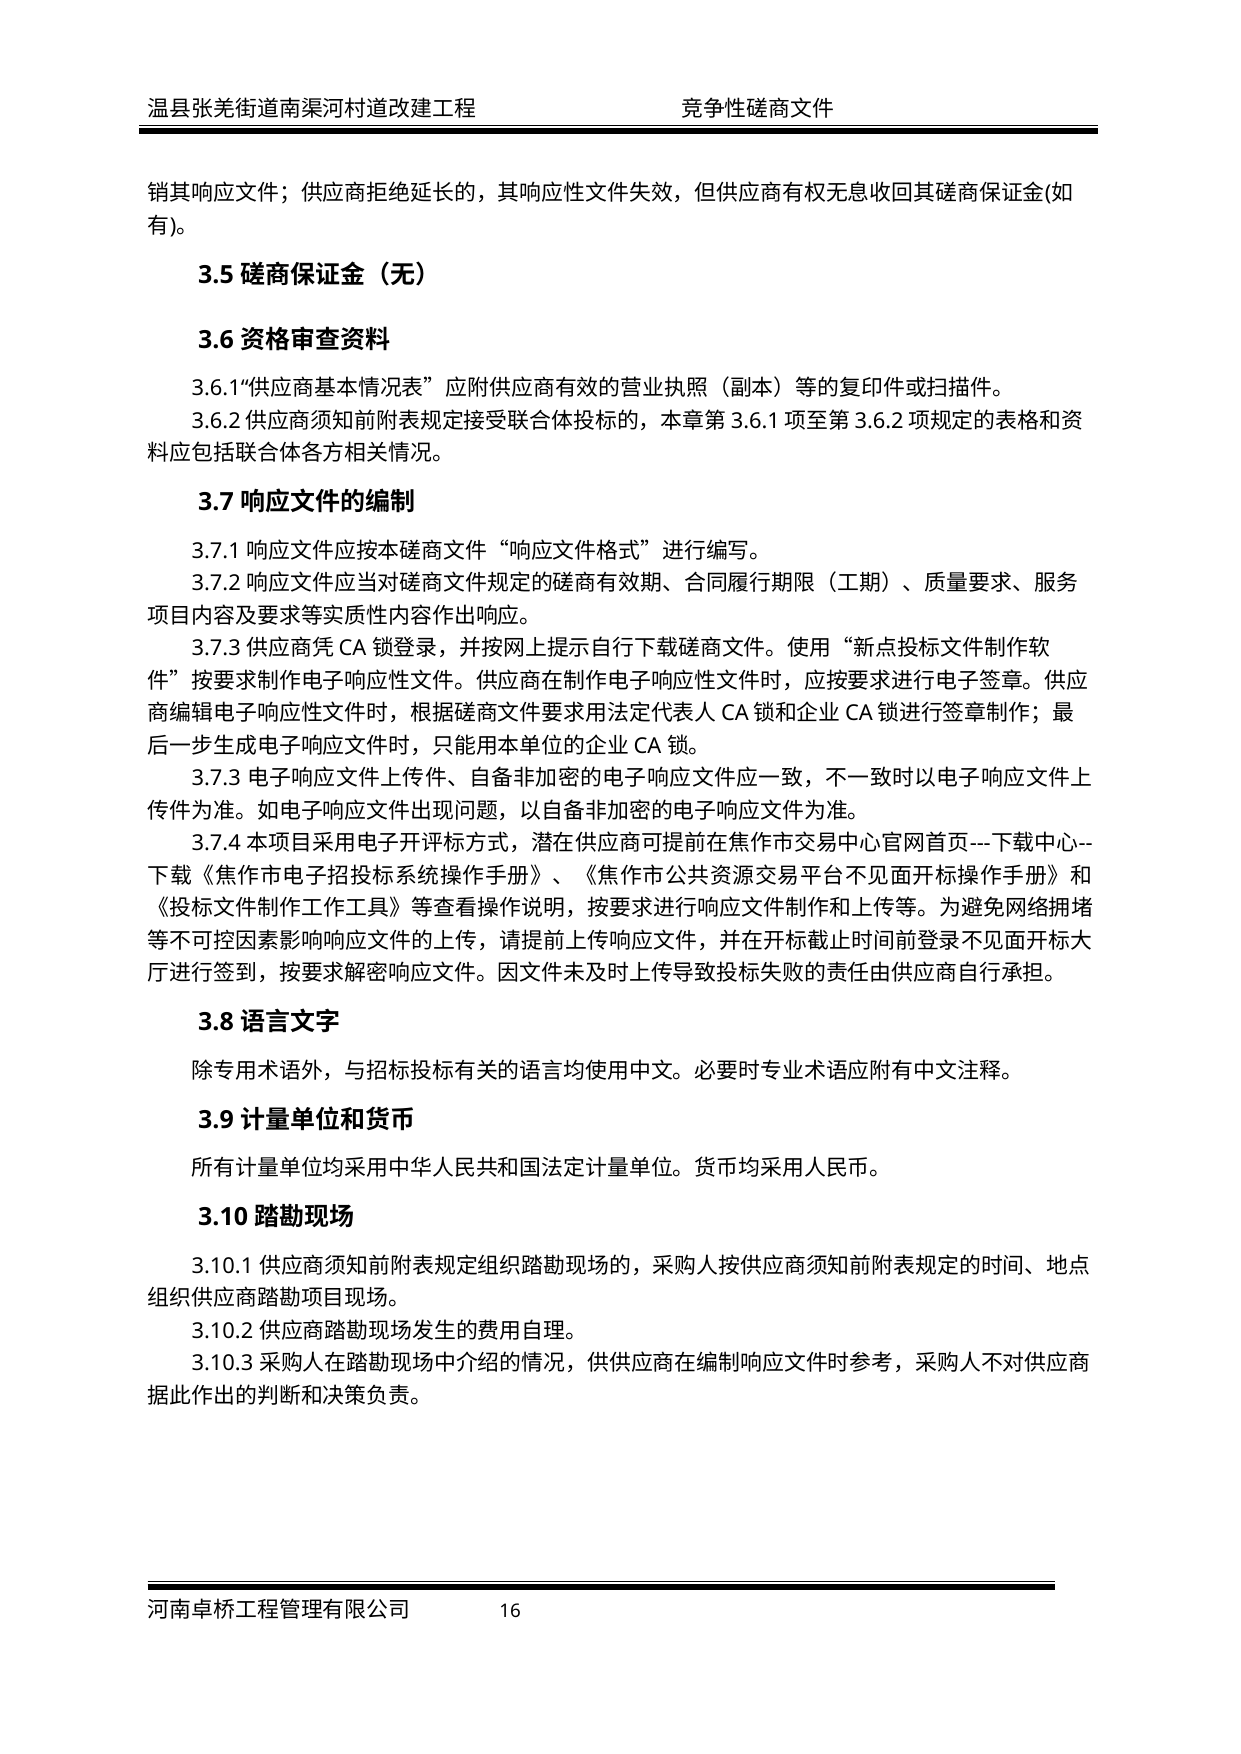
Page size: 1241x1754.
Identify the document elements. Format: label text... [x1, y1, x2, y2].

text 3.10.2 供应商踏勘现场发生的费用自理。 [148, 1312, 1093, 1345]
text 3.7.3 电子响应文件上传件、自备非加密的电子响应文件应一致，不一致时以电子响应文件上传件为准。如电子响应文件出现问题，以自备非加密的电子响应文件为准。 [148, 760, 1093, 825]
text 3.9 计量单位和货币 [148, 1085, 1093, 1150]
text 3.6.1“供应商基本情况表”应附供应商有效的营业执照（副本）等的复印件或扫描件。 [148, 370, 1093, 402]
text 3.5 磋商保证金（无） [148, 240, 1093, 305]
text 除专用术语外，与招标投标有关的语言均使用中文。必要时专业术语应附有中文注释。 [148, 1052, 1093, 1085]
text 3.6.2供应商须知前附表规定接受联合体投标的，本章第3.6.1项至第3.6.2项规定的表格和资料应包括联合体各方相关情况。 [148, 402, 1093, 467]
text 3.10 踏勘现场 [148, 1182, 1093, 1247]
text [148, 175, 1093, 240]
text 3.7.1 响应文件应按本磋商文件“响应文件格式”进行编写。 [148, 532, 1093, 565]
text 3.8 语言文字 [148, 987, 1093, 1052]
text 3.10.1 供应商须知前附表规定组织踏勘现场的，采购人按供应商须知前附表规定的时间、地点组织供应商踏勘项目现场。 [148, 1247, 1093, 1312]
text 3.7.4 本项目采用电子开评标方式，潜在供应商可提前在焦作市交易中心官网首页---下载中心--下载《焦作市电子招投标系统操作手册》、《焦作市公共资源交易平台不见面开标操作手册》和《投标文件制作工作工具》等查看操作说明，按要求进行响应文件制作和上传等。为避免网络拥堵等不可控因素影响响应文件的上传，请提前上传响应文件，并在开标截止时间前登录不见面开标大厅进行签到，按要求解密响应文件。因文件未及时上传导致投标失败的责任由供应商自行承担。 [148, 825, 1093, 987]
text 3.7.2 响应文件应当对磋商文件规定的磋商有效期、合同履行期限（工期）、质量要求、服务项目内容及要求等实质性内容作出响应。 [148, 565, 1093, 630]
text 所有计量单位均采用中华人民共和国法定计量单位。货币均采用人民币。 [148, 1150, 1093, 1182]
text 3.10.3 采购人在踏勘现场中介绍的情况，供供应商在编制响应文件时参考，采购人不对供应商据此作出的判断和决策负责。 [148, 1345, 1093, 1410]
text 3.6 资格审查资料 [148, 305, 1093, 370]
text 3.7.3 供应商凭CA 锁登录，并按网上提示自行下载磋商文件。使用“新点投标文件制作软件”按要求制作电子响应性文件。供应商在制作电子响应性文件时，应按要求进行电子签章。供应商编辑电子响应性文件时，根据磋商文件要求用法定代表人CA锁和企业CA锁进行签章制作；最后一步生成电子响应文件时，只能用本单位的企业CA 锁。 [148, 630, 1093, 760]
text 3.7 响应文件的编制 [148, 467, 1093, 532]
